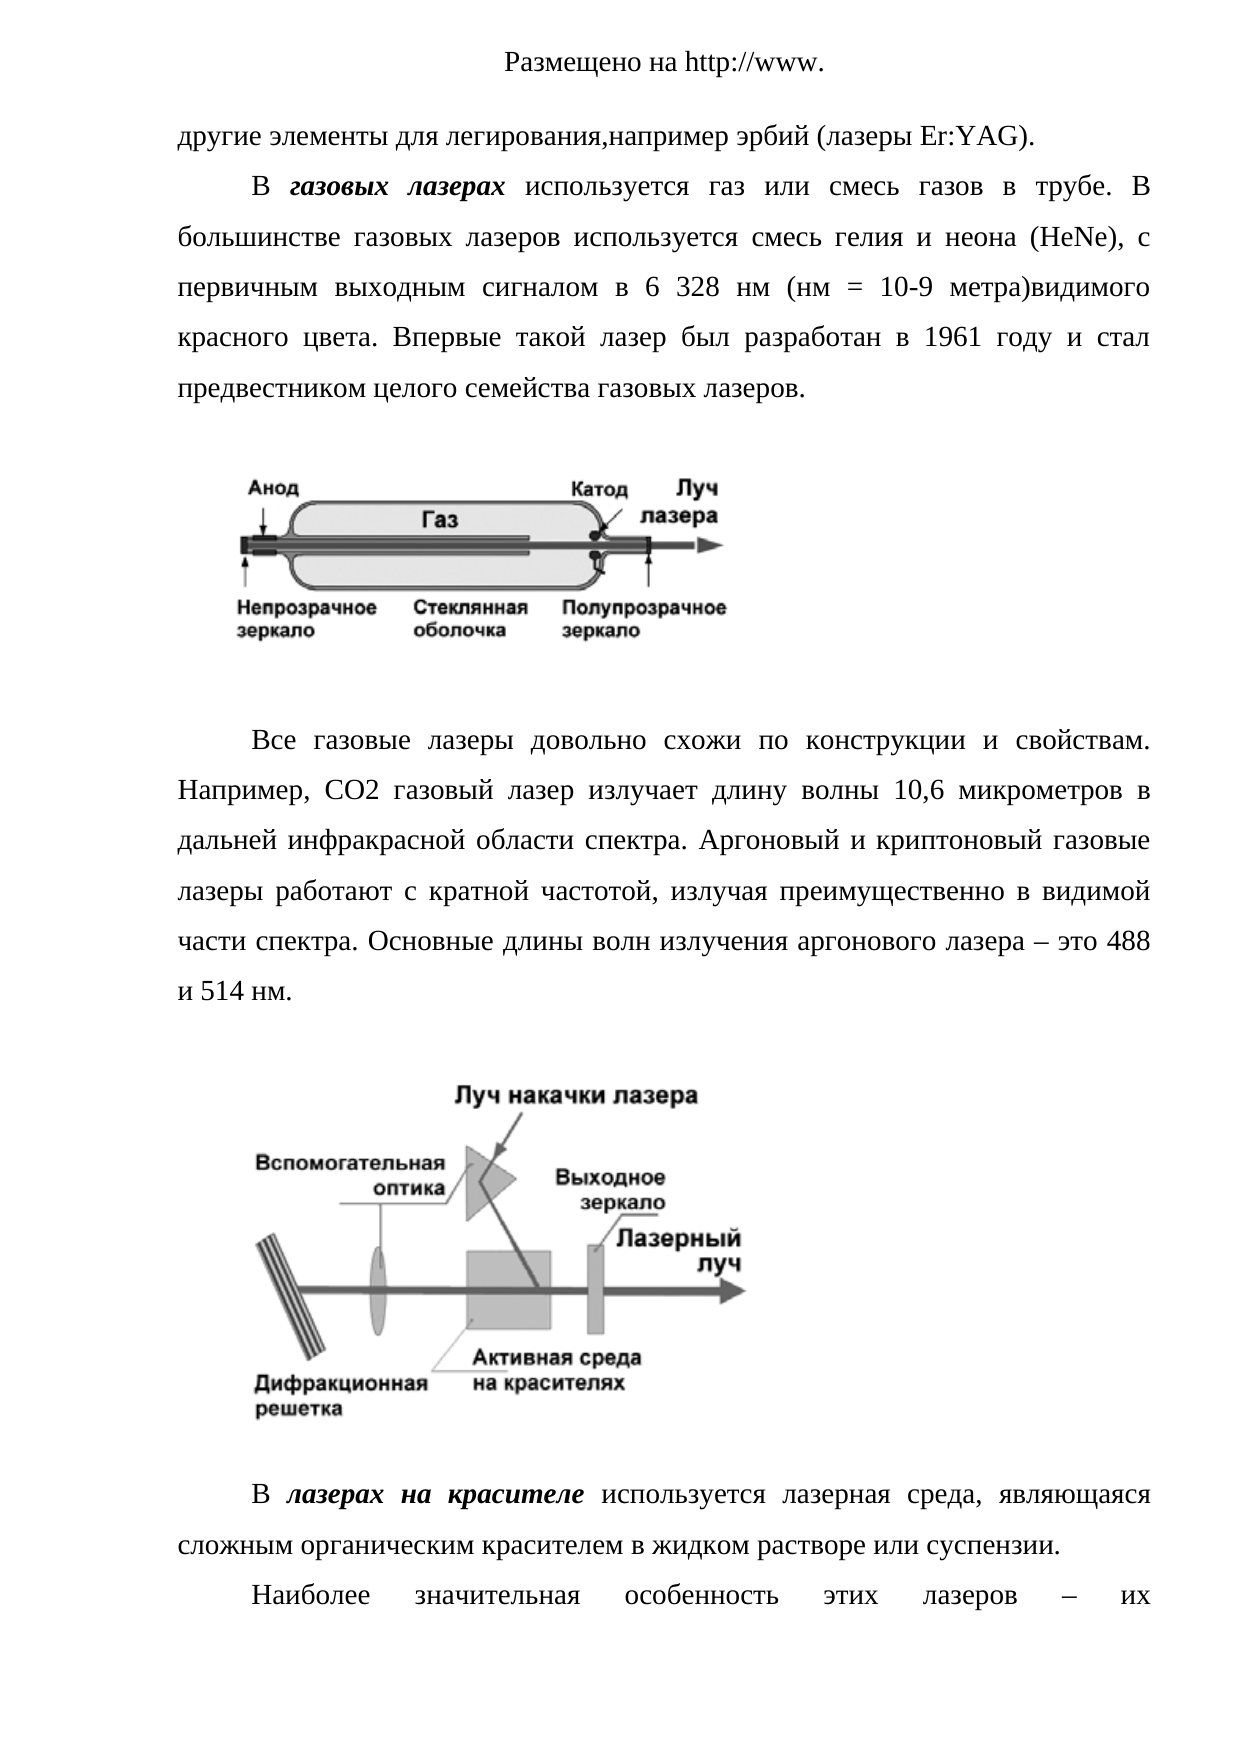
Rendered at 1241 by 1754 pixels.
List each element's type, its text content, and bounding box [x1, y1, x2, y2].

text В лазерах на красителе используется лазерная среда, являющаяся сложным органическим красителем в жидком растворе или суспензии. [177, 1477, 1152, 1560]
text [177, 118, 1152, 152]
text Все газовые лазеры довольно схожи по конструкции и свойствам. Например, СО2 газовый лазер излучает длину волны 10,6 микрометров в дальней инфракрасной области спектра. Аргоновый и криптоновый газовые лазеры работают с кратной частотой, излучая преимущественно в видимой части спектра. Основные длины волн излучения аргонового лазера – это 488 и 514 нм. [177, 722, 1152, 1007]
text В газовых лазерах используется газ или смесь газов в трубе. В большинстве газовых лазеров используется смесь гелия и неона (HeNe), с первичным выходным сигналом в 6 328 нм (нм = 10-9 метра)видимого красного цвета. Впервые такой лазер был разработан в 1961 году и стал предвестником целого семейства газовых лазеров. [177, 168, 1152, 403]
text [177, 1577, 1152, 1611]
